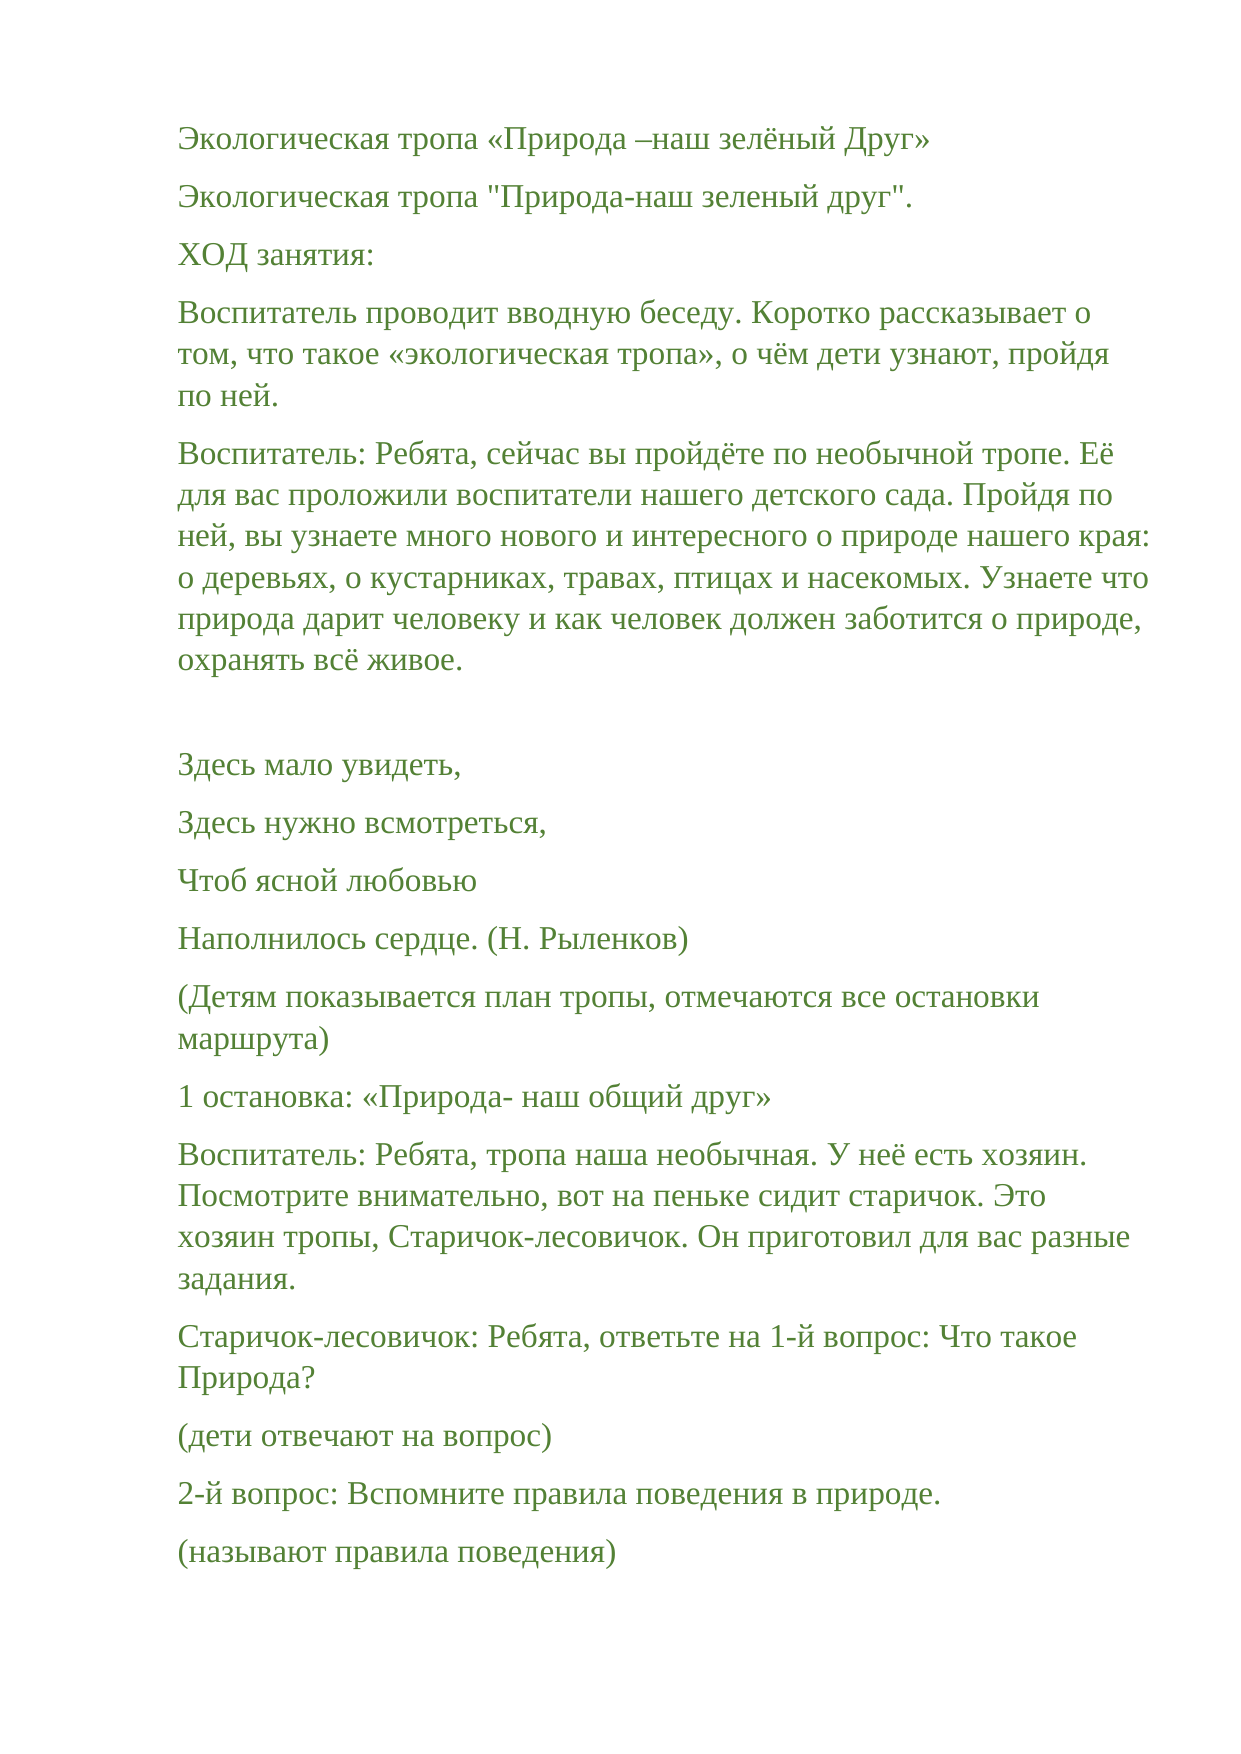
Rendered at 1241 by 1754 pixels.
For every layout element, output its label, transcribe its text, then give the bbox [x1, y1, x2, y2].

text Здесь нужно всмотреться, [177, 803, 1152, 841]
text Здесь мало увидеть, [177, 744, 1152, 783]
text (называют правила поведения) [177, 1532, 1152, 1570]
text Воспитатель проводит вводную беседу. Коротко рассказывает о том, что такое «экологическая тропа», о чём дети узнают, пройдя по ней. [177, 292, 1152, 413]
text 2-й вопрос: Вспомните правила поведения в природе. [177, 1473, 1152, 1512]
text 1 остановка: «Природа- наш общий друг» [177, 1076, 1152, 1114]
text Чтоб ясной любовью [177, 861, 1152, 899]
text Экологическая тропа "Природа-наш зеленый друг". [177, 176, 1152, 214]
text Наполнилось сердце. (Н. Рыленков) [177, 919, 1152, 957]
text ХОД занятия: [177, 234, 1152, 272]
text Старичок-лесовичок: Ребята, ответьте на 1-й вопрос: Что такое Природа? [177, 1316, 1152, 1396]
text (Детям показывается план тропы, отмечаются все остановки маршрута) [177, 977, 1152, 1056]
text Экологическая тропа «Природа –наш зелёный Друг» [177, 118, 1152, 156]
text Воспитатель: Ребята, тропа наша необычная. У неё есть хозяин. Посмотрите внимательно, вот на пеньке сидит старичок. Это хозяин тропы, Старичок-лесовичок. Он приготовил для вас разные задания. [177, 1134, 1152, 1296]
text Воспитатель: Ребята, сейчас вы пройдёте по необычной тропе. Её для вас проложили воспитатели нашего детского сада. Пройдя по ней, вы узнаете много нового и интересного о природе нашего края: о деревьях, о кустарниках, травах, птицах и насекомых. Узнаете что природа дарит человеку и как человек должен заботится о природе, охранять всё живое. [177, 433, 1152, 678]
text (дети отвечают на вопрос) [177, 1416, 1152, 1454]
